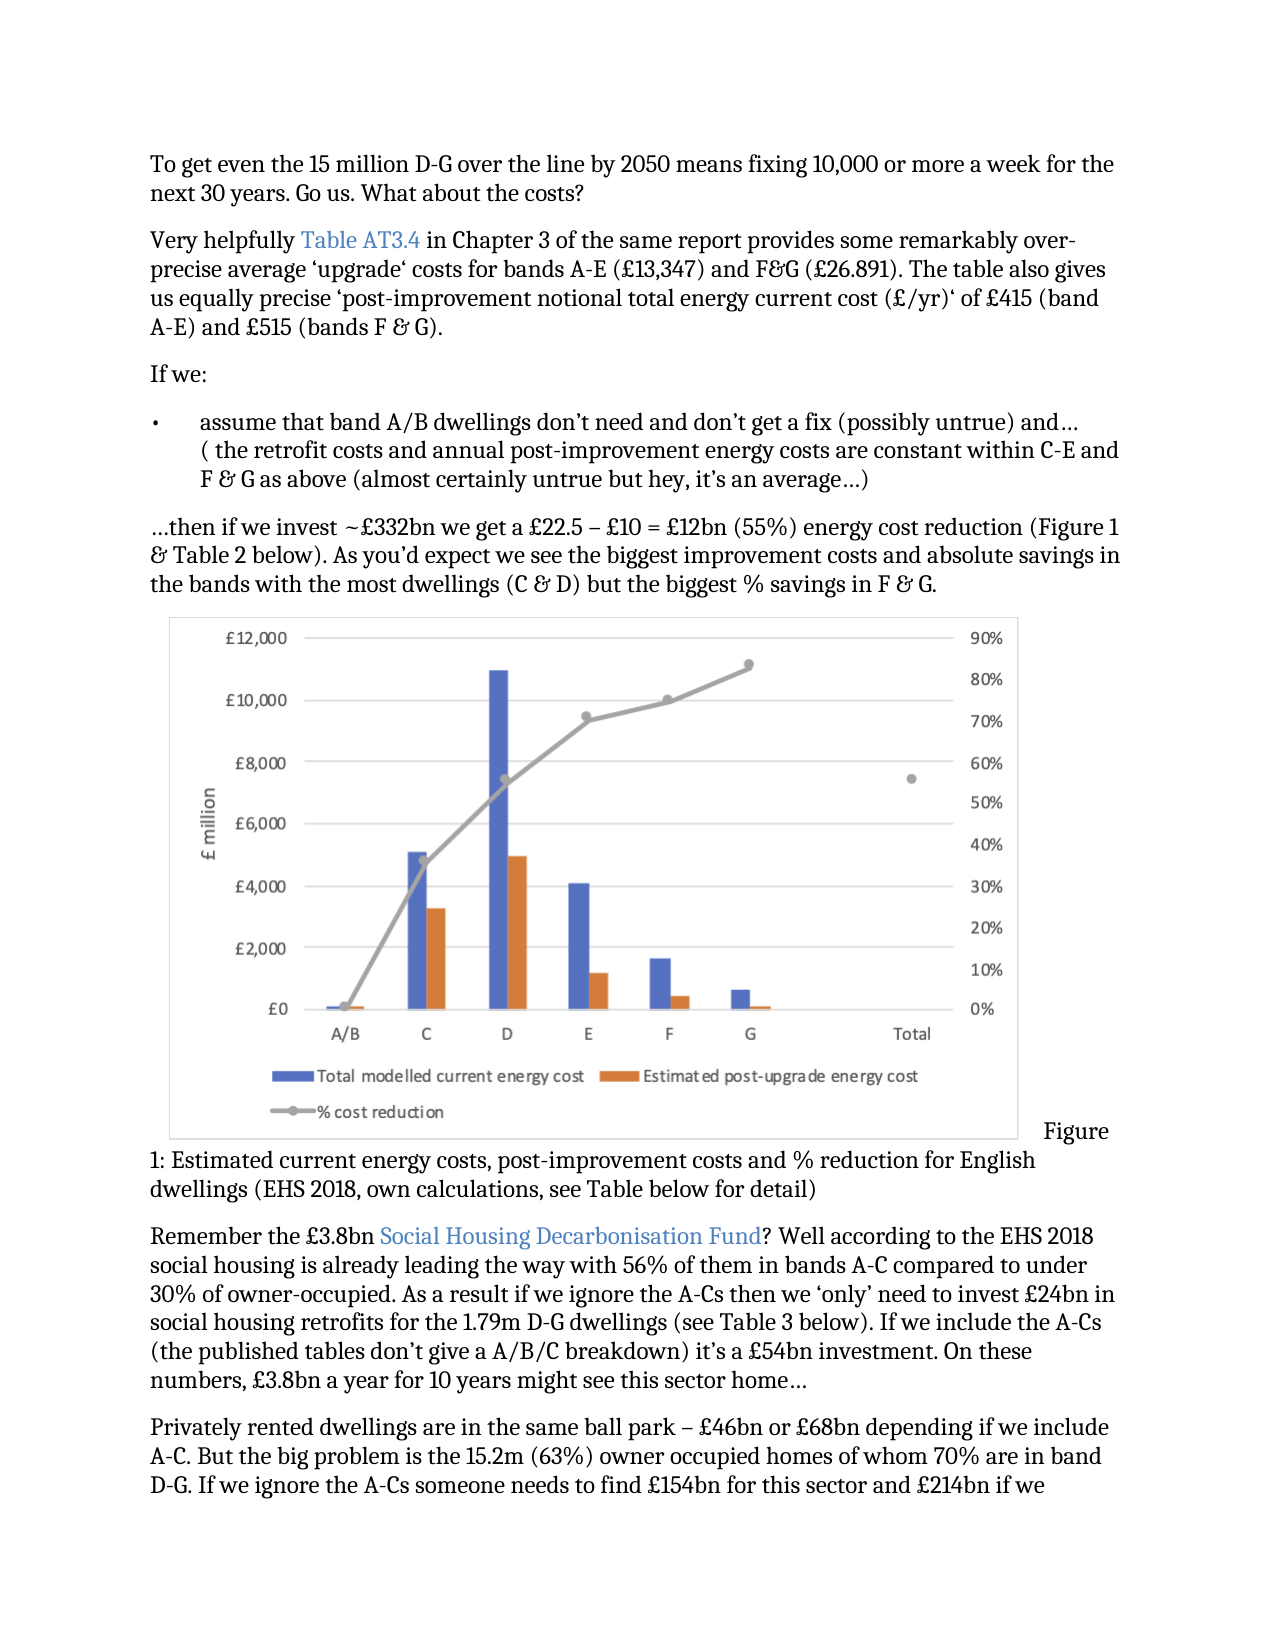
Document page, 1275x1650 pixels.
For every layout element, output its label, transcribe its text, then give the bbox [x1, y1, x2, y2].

text If we: [150, 360, 1125, 389]
text Very helpfully Table AT3.4 in Chapter 3 of the same report provides some remarkably over-precise average ‘upgrade‘ costs for bands A-E (£13,347) and F&G (£26.891). The table also gives us equally precise ‘post-improvement notional total energy current cost (£/yr)‘ of £415 (band A-E) and £515 (bands F & G). [150, 226, 1125, 341]
text Remember the £3.8bn Social Housing Decarbonisation Fund? Well according to the EHS 2018 social housing is already leading the way with 56% of them in bands A-C compared to under 30% of owner-occupied. As a result if we ignore the A-Cs then we ‘only’ need to invest £24bn in social housing retrofits for the 1.79m D-G dwellings (see Table 3 below). If we include the A-Cs (the published tables don’t give a A/B/C breakdown) it’s a £54bn investment. On these numbers, £3.8bn a year for 10 years might see this sector home… [150, 1222, 1125, 1394]
text …then if we invest ~£332bn we get a £22.5 – £10 = £12bn (55%) energy cost reduction (Figure 1 & Table 2 below). As you’d expect we see the biggest improvement costs and absolute savings in the bands with the most dwellings (C & D) but the biggest % savings in F & G. [150, 512, 1125, 599]
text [150, 1413, 1125, 1499]
list assume that band A/B dwellings don’t need and don’t get a fix (possibly untrue) and… ( the retrofit costs and annual post-improvement energy costs are constant within C-E and F & G as above (almost certainly untrue but hey, it’s an average…) [150, 407, 1125, 494]
text To get even the 15 million D-G over the line by 2050 means fixing 10,000 or more a week for the next 30 years. Go us. What about the costs? [150, 150, 1125, 207]
picture [168, 617, 1019, 1140]
